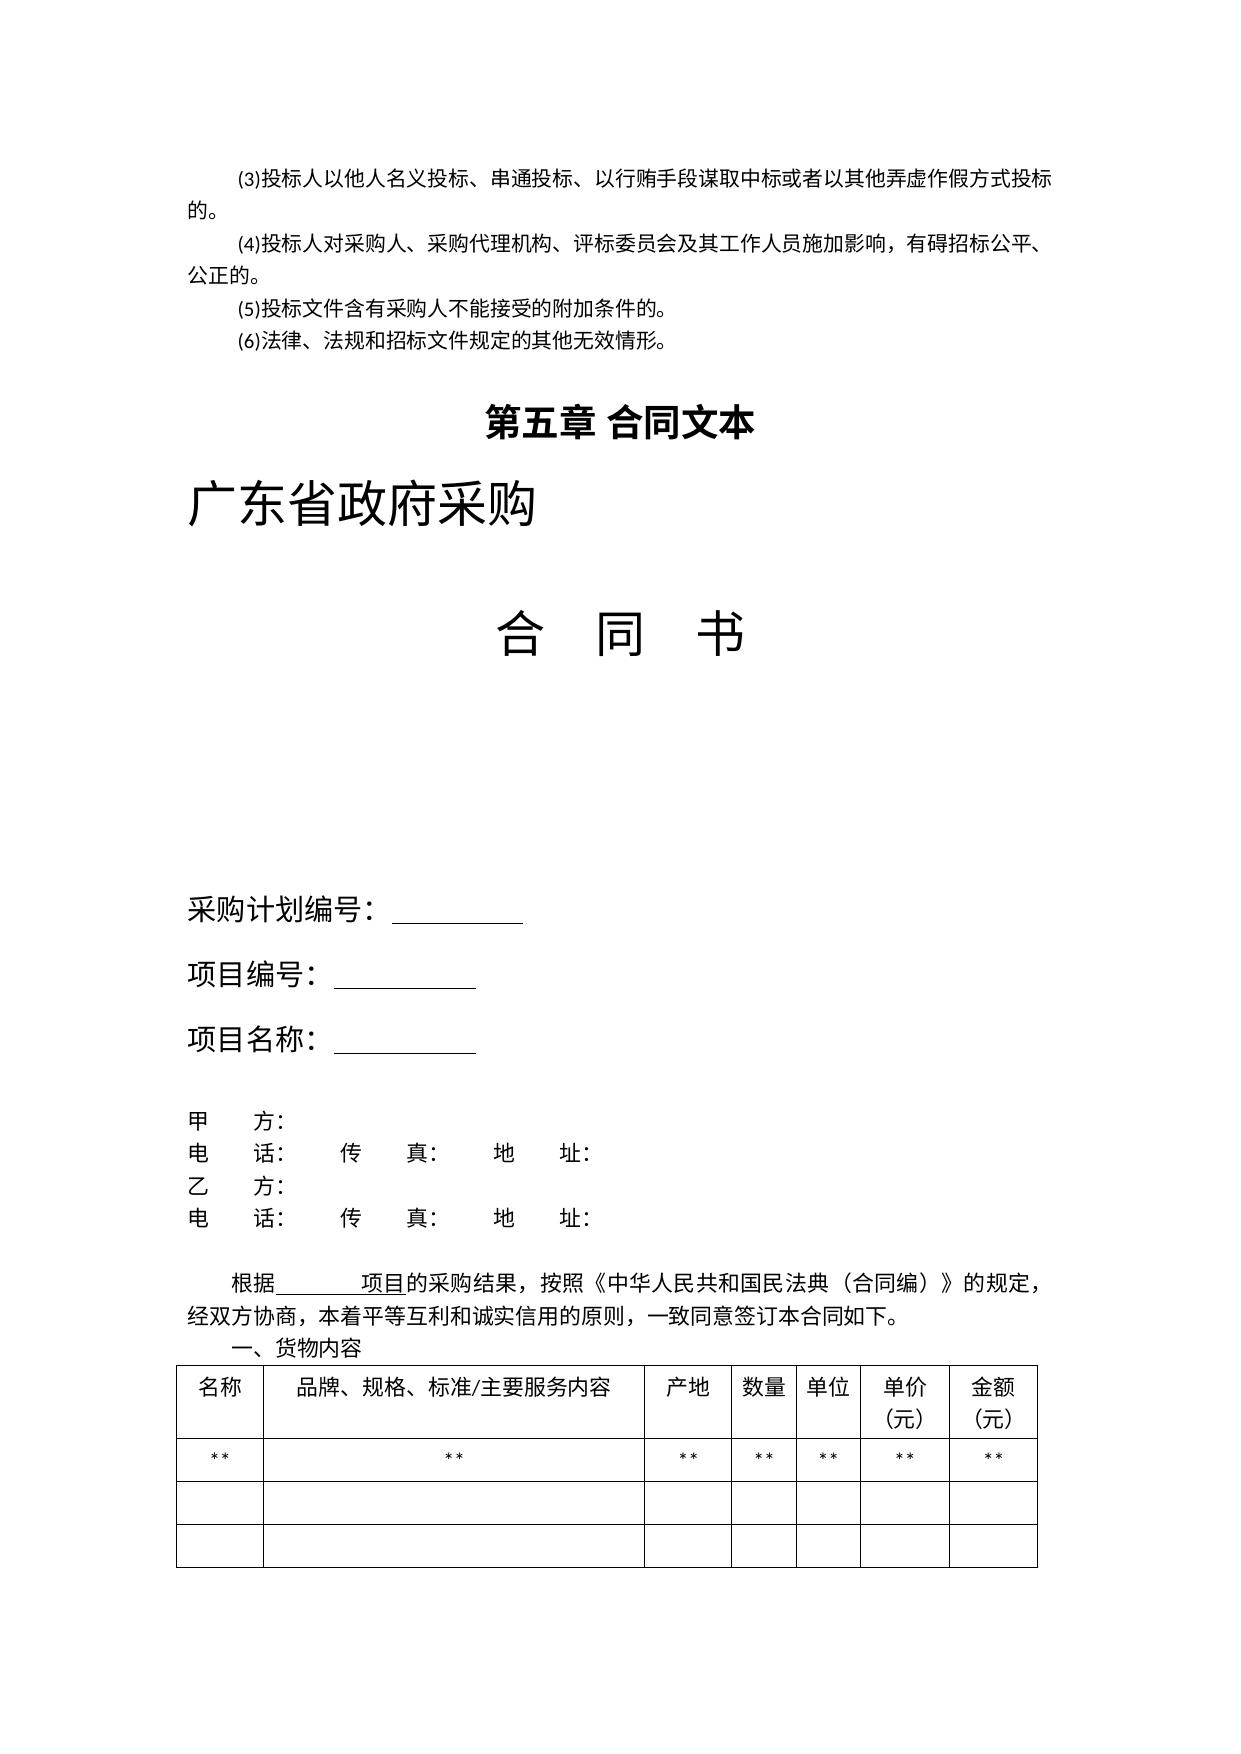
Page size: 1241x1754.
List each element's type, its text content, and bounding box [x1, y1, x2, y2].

text 根据 项目的采购结果，按照《中华人民共和国民法典（合同编）》的规定，经双方协商，本着平等互利和诚实信用的原则，一致同意签订本合同如下。 [187, 1267, 1053, 1332]
table_cell [950, 1525, 1037, 1567]
table_cell [177, 1525, 263, 1567]
text 电 话： 传 真： 地 址： [187, 1137, 1053, 1169]
text 项目名称： [187, 1007, 1053, 1072]
table_cell ** [264, 1439, 644, 1481]
text 采购计划编号： [187, 877, 1053, 942]
table_cell ** [732, 1439, 796, 1481]
text (6)法律、法规和招标文件规定的其他无效情形。 [187, 324, 1053, 357]
table_cell [950, 1482, 1037, 1524]
text (3)投标人以他人名义投标、串通投标、以行贿手段谋取中标或者以其他弄虚作假方式投标的。 [187, 162, 1053, 227]
table_cell [264, 1525, 644, 1567]
table_cell [861, 1482, 949, 1524]
table_cell [645, 1525, 731, 1567]
table_cell [264, 1482, 644, 1524]
text 甲 方： [187, 1104, 1053, 1137]
table_cell [177, 1482, 263, 1524]
text 合 同 书 [187, 584, 1053, 682]
table_cell [645, 1482, 731, 1524]
table_header 数量 [732, 1366, 796, 1438]
text (5)投标文件含有采购人不能接受的附加条件的。 [187, 292, 1053, 324]
text 电 话： 传 真： 地 址： [187, 1202, 1053, 1234]
table_cell ** [797, 1439, 860, 1481]
text 乙 方： [187, 1169, 1053, 1202]
table_header 单位 [797, 1366, 860, 1438]
table_header 名称 [177, 1366, 263, 1438]
table_header 金额 （元） [950, 1366, 1037, 1438]
table_cell [861, 1525, 949, 1567]
text 广东省政府采购 [187, 454, 1053, 552]
text 一、货物内容 [187, 1332, 1053, 1364]
table_cell [732, 1525, 796, 1567]
table_cell ** [645, 1439, 731, 1481]
table_header 品牌、规格、标准/主要服务内容 [264, 1366, 644, 1438]
table_cell ** [861, 1439, 949, 1481]
table_header 单价 （元） [861, 1366, 949, 1438]
table_cell [732, 1482, 796, 1524]
text 项目编号： [187, 942, 1053, 1007]
table_cell ** [177, 1439, 263, 1481]
table_cell [797, 1482, 860, 1524]
text 第五章 合同文本 [187, 389, 1053, 454]
table_cell ** [950, 1439, 1037, 1481]
text (4)投标人对采购人、采购代理机构、评标委员会及其工作人员施加影响，有碍招标公平、公正的。 [187, 227, 1053, 292]
table_header 产地 [645, 1366, 731, 1438]
table_cell [797, 1525, 860, 1567]
